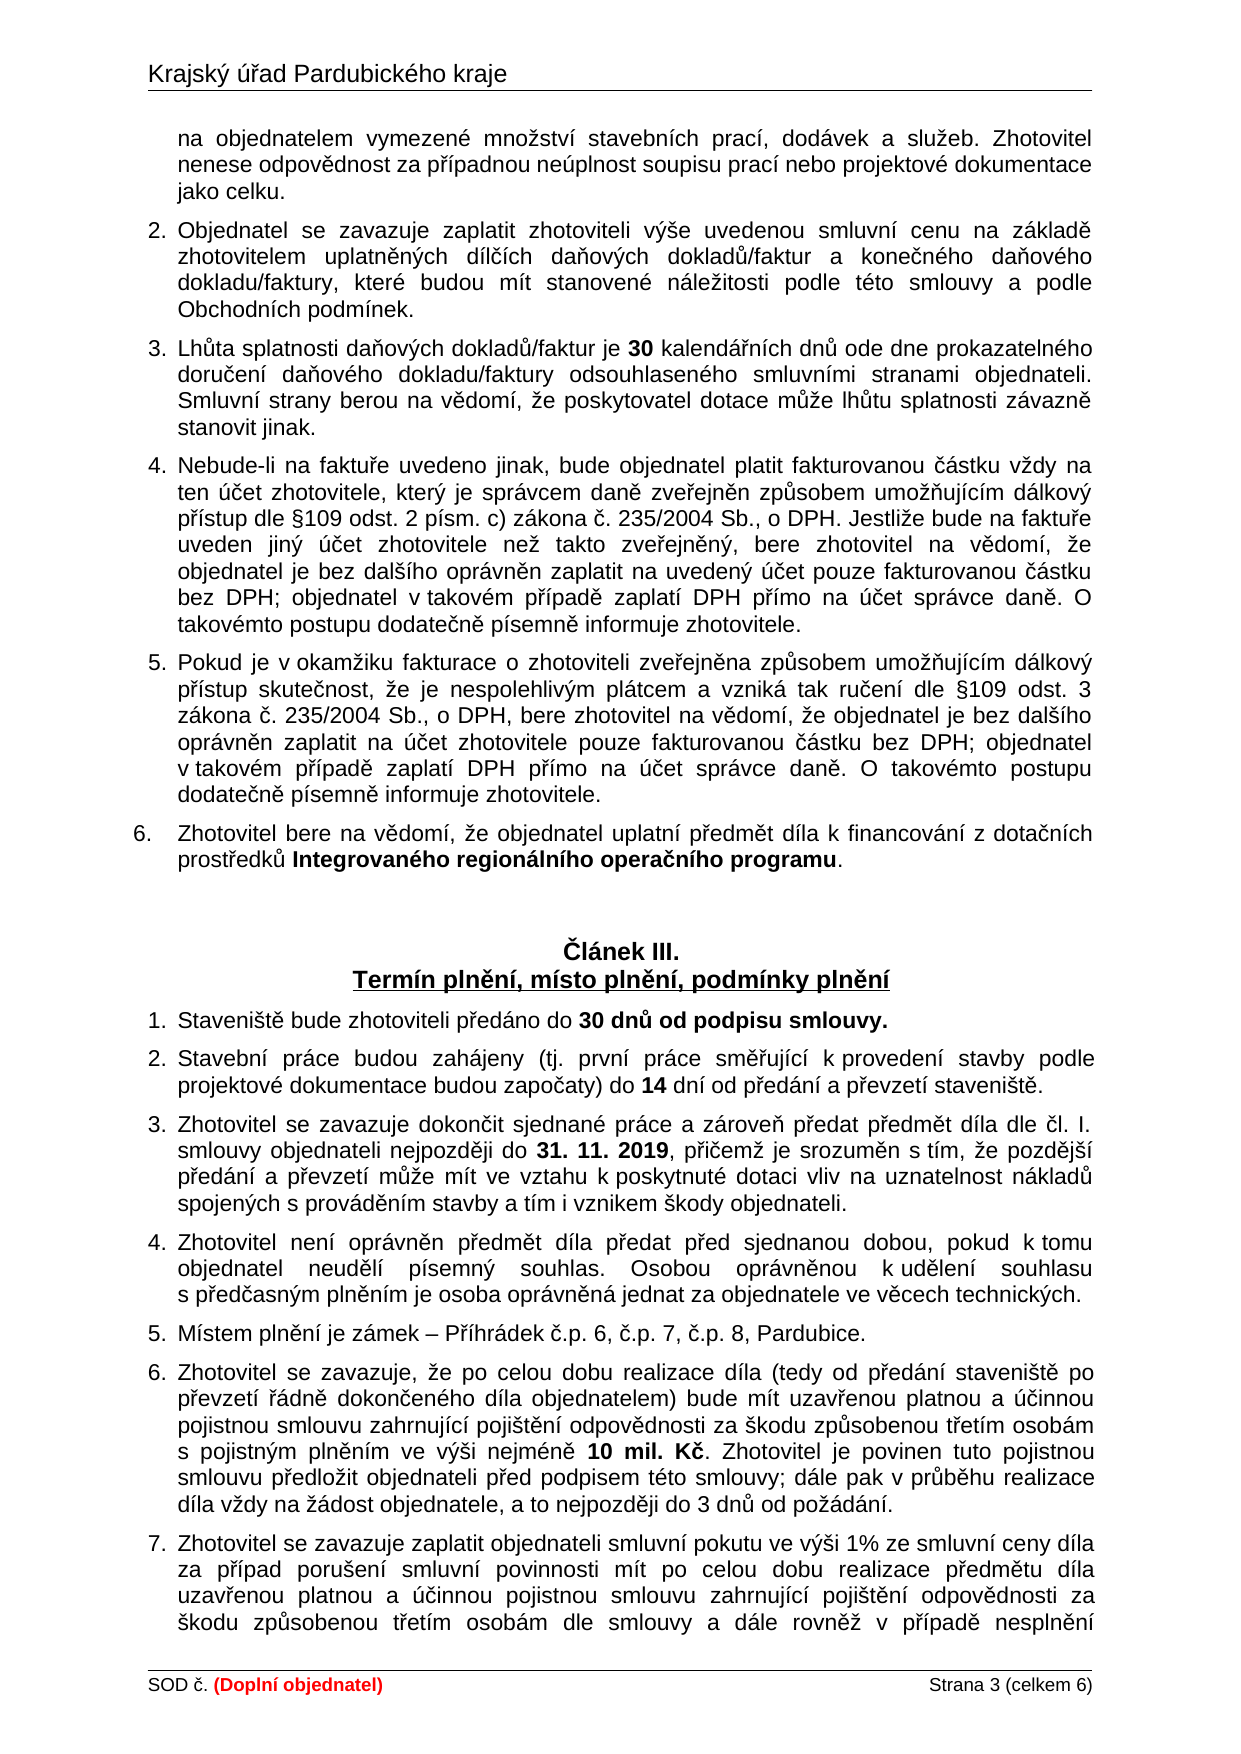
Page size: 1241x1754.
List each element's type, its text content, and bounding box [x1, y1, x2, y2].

list Staveniště bude zhotoviteli předáno do 30 dnů od podpisu smlouvy. [148, 1007, 1095, 1033]
text Termín plnění, místo plnění, podmínky plnění [148, 965, 1095, 994]
list Místem plnění je zámek – Příhrádek č.p. 6, č.p. 7, č.p. 8, Pardubice. [148, 1320, 1095, 1346]
list Stavební práce budou zahájeny (tj. první práce směřující k provedení stavby podle projektové dokumentace budou započaty) do 14 dní od předání a převzetí staveniště. [148, 1045, 1095, 1098]
list Zhotovitel se zavazuje, že po celou dobu realizace díla (tedy od předání staveniště po převzetí řádně dokončeného díla objednatelem) bude mít uzavřenou platnou a účinnou pojistnou smlouvu zahrnující pojištění odpovědnosti za škodu způsobenou třetím osobám s pojistným plněním ve výši nejméně 10 mil. Kč. Zhotovitel je povinen tuto pojistnou smlouvu předložit objednateli před podpisem této smlouvy; dále pak v průběhu realizace díla vždy na žádost objednatele, a to nejpozději do 3 dnů od požádání. [148, 1359, 1095, 1517]
text Článek III. [148, 937, 1095, 965]
list Zhotovitel není oprávněn předmět díla předat před sjednanou dobou, pokud k tomu objednatel neudělí písemný souhlas. Osobou oprávněnou k udělení souhlasu s předčasným plněním je osoba oprávněná jednat za objednatele ve věcech technických. [148, 1228, 1092, 1308]
text 5. Pokud je v okamžiku fakturace o zhotoviteli zveřejněna způsobem umožňujícím dálkový přístup skutečnost, že je nespolehlivým plátcem a vzniká tak ručení dle §109 odst. 3 zákona č. 235/2004 Sb., o DPH, bere zhotovitel na vědomí, že objednatel je bez dalšího oprávněn zaplatit na účet zhotovitele pouze fakturovanou částku bez DPH; objednatel v takovém případě zaplatí DPH přímo na účet správce daně. O takovémto postupu dodatečně písemně informuje zhotovitele. [148, 649, 1092, 807]
text 2. Objednatel se zavazuje zaplatit zhotoviteli výše uvedenou smluvní cenu na základě zhotovitelem uplatněných dílčích daňových dokladů/faktur a konečného daňového dokladu/faktury, které budou mít stanovené náležitosti podle této smlouvy a podle Obchodních podmínek. [148, 217, 1092, 322]
text 3. Lhůta splatnosti daňových dokladů/faktur je 30 kalendářních dnů ode dne prokazatelného doručení daňového dokladu/faktury odsouhlaseného smluvními stranami objednateli. Smluvní strany berou na vědomí, že poskytovatel dotace může lhůtu splatnosti závazně stanovit jinak. [148, 334, 1092, 440]
text 4. Nebude-li na faktuře uvedeno jinak, bude objednatel platit fakturovanou částku vždy na ten účet zhotovitele, který je správcem daně zveřejněn způsobem umožňujícím dálkový přístup dle §109 odst. 2 písm. c) zákona č. 235/2004 Sb., o DPH. Jestliže bude na faktuře uveden jiný účet zhotovitele než takto zveřejněný, bere zhotovitel na vědomí, že objednatel je bez dalšího oprávněn zaplatit na uvedený účet pouze fakturovanou částku bez DPH; objednatel v takovém případě zaplatí DPH přímo na účet správce daně. O takovémto postupu dodatečně písemně informuje zhotovitele. [148, 452, 1092, 637]
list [148, 1529, 1095, 1635]
list Zhotovitel se zavazuje dokončit sjednané práce a zároveň předat předmět díla dle čl. I. smlouvy objednateli nejpozději do 31. 11. 2019, přičemž je srozuměn s tím, že pozdější předání a převzetí může mít ve vztahu k poskytnuté dotaci vliv na uznatelnost nákladů spojených s prováděním stavby a tím i vznikem škody objednateli. [148, 1111, 1092, 1216]
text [177, 125, 1092, 204]
text 6. Zhotovitel bere na vědomí, že objednatel uplatní předmět díla k financování z dotačních prostředků Integrovaného regionálního operačního programu. [133, 820, 1092, 873]
